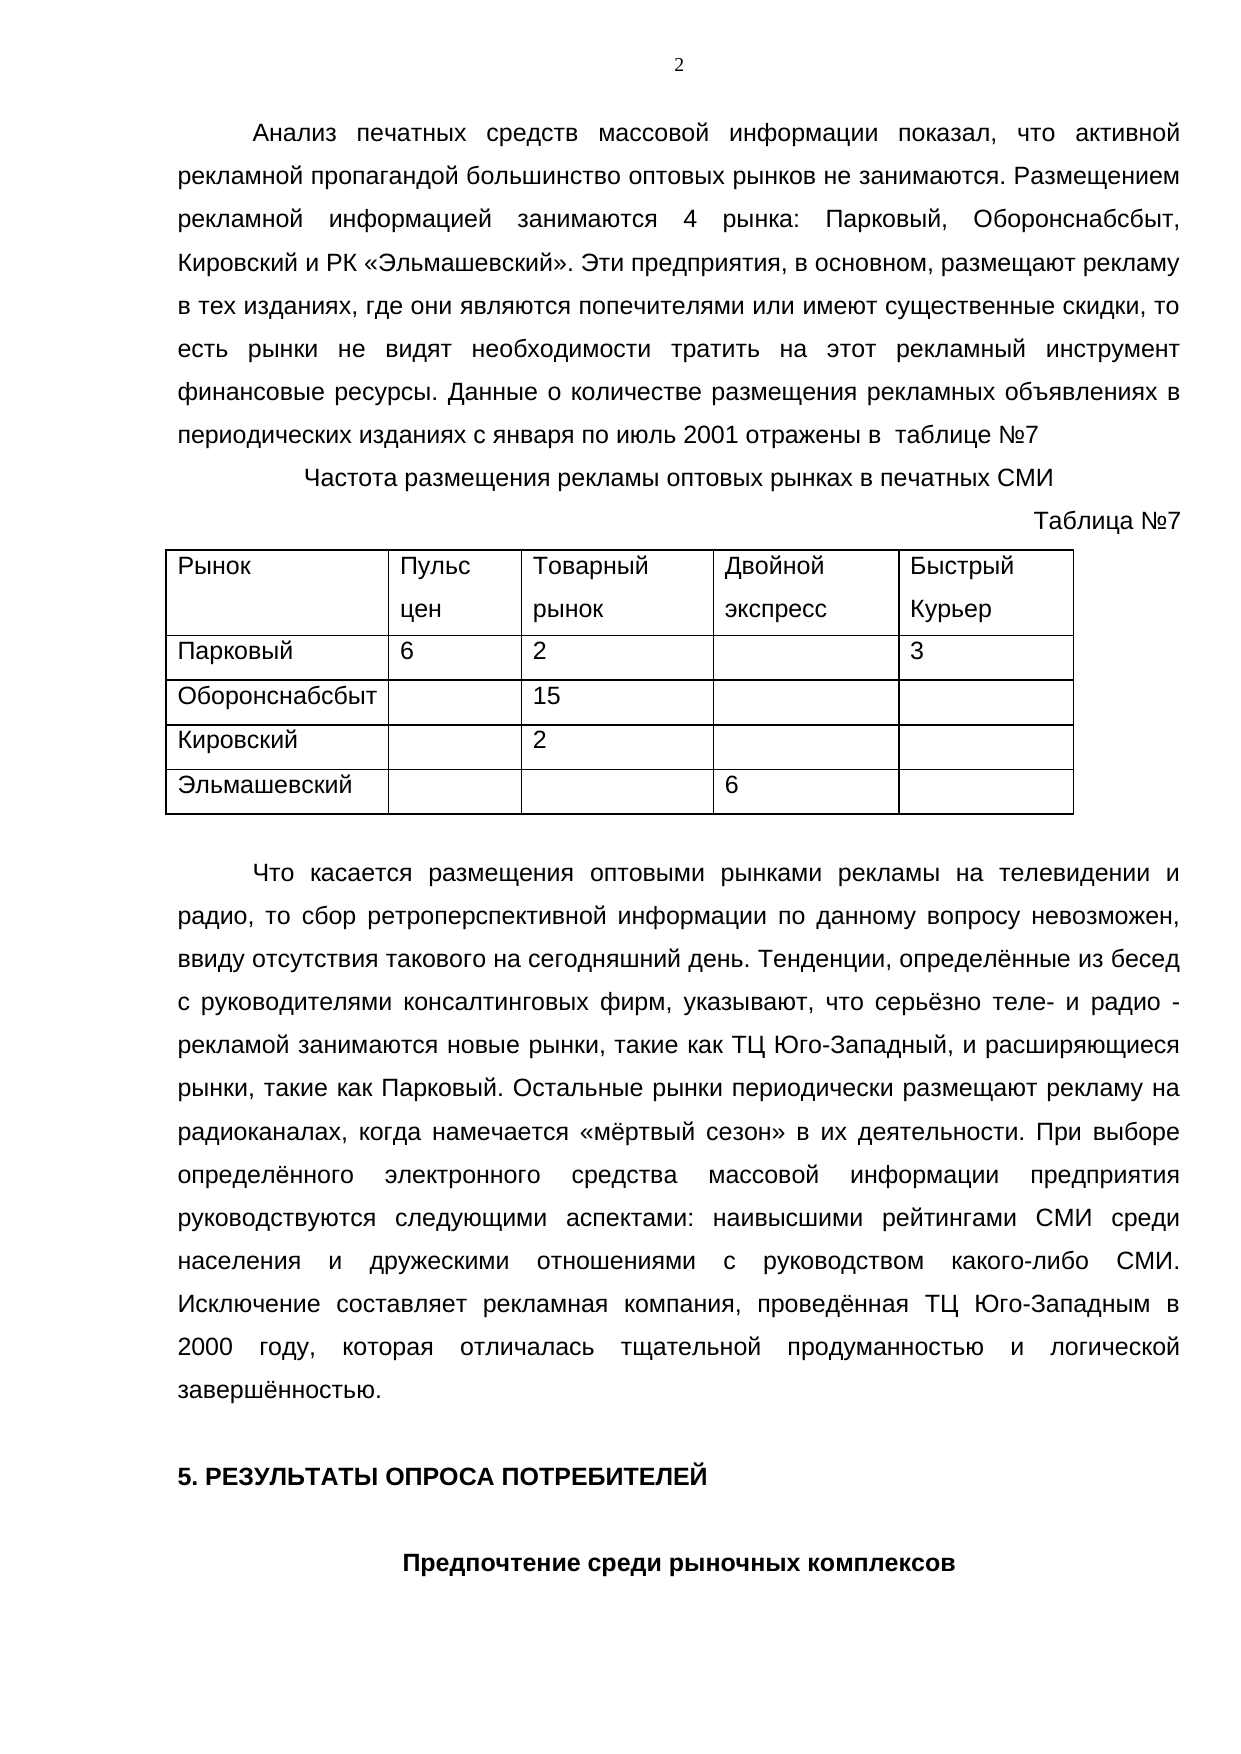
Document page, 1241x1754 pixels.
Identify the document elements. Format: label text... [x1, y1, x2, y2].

table_header Быстрый Курьер [900, 551, 1073, 635]
table_header Пульс цен [389, 551, 521, 635]
table_cell 15 [522, 681, 713, 724]
table_cell 6 [714, 770, 898, 813]
text Предпочтение среди рыночных комплексов [177, 1548, 1181, 1577]
table_header Товарный рынок [522, 551, 713, 635]
table_header Двойной экспресс [714, 551, 898, 635]
text 5. РЕЗУЛЬТАТЫ ОПРОСА ПОТРЕБИТЕЛЕЙ [177, 1462, 1181, 1490]
table_cell [389, 681, 521, 724]
text Частота размещения рекламы оптовых рынках в печатных СМИ [177, 463, 1181, 492]
table_cell 3 [900, 636, 1073, 679]
table_cell [900, 681, 1073, 724]
table_cell [389, 770, 521, 813]
table_cell 2 [522, 636, 713, 679]
table_cell [900, 726, 1073, 768]
table_cell [522, 770, 713, 813]
table_cell Эльмашевский [167, 770, 388, 813]
table_cell [714, 726, 898, 768]
table_header Рынок [167, 551, 388, 635]
table_cell [714, 681, 898, 724]
text Таблица №7 [177, 506, 1181, 535]
table_cell [714, 636, 898, 679]
table_cell Парковый [167, 636, 388, 679]
table_cell 6 [389, 636, 521, 679]
table_cell Оборонснабсбыт [167, 681, 388, 724]
text Что касается размещения оптовыми рынками рекламы на телевидении и радио, то сбор ретроперспективной информации по данному вопросу невозможен, ввиду отсутствия такового на сегодняшний день. Тенденции, определённые из бесед с руководителями консалтинговых фирм, указывают, что серьёзно теле- и радио - рекламой занимаются новые рынки, такие как ТЦ Юго-Западный, и расширяющиеся рынки, такие как Парковый. Остальные рынки периодически размещают рекламу на радиоканалах, когда намечается «мёртвый сезон» в их деятельности. При выборе определённого электронного средства массовой информации предприятия руководствуются следующими аспектами: наивысшими рейтингами СМИ среди населения и дружескими отношениями с руководством какого-либо СМИ. Исключение составляет рекламная компания, проведённая ТЦ Юго-Западным в 2000 году, которая отличалась тщательной продуманностью и логической завершённостью. [177, 858, 1181, 1404]
text Анализ печатных средств массовой информации показал, что активной рекламной пропагандой большинство оптовых рынков не занимаются. Размещением рекламной информацией занимаются 4 рынка: Парковый, Оборонснабсбыт, Кировский и РК «Эльмашевский». Эти предприятия, в основном, размещают рекламу в тех изданиях, где они являются попечителями или имеют существенные скидки, то есть рынки не видят необходимости тратить на этот рекламный инструмент финансовые ресурсы. Данные о количестве размещения рекламных объявлениях в периодических изданиях с января по июль 2001 отражены в таблице №7 [177, 118, 1181, 449]
table_cell Кировский [167, 726, 388, 768]
table_cell [900, 770, 1073, 813]
table_cell 2 [522, 726, 713, 768]
table_cell [389, 726, 521, 768]
